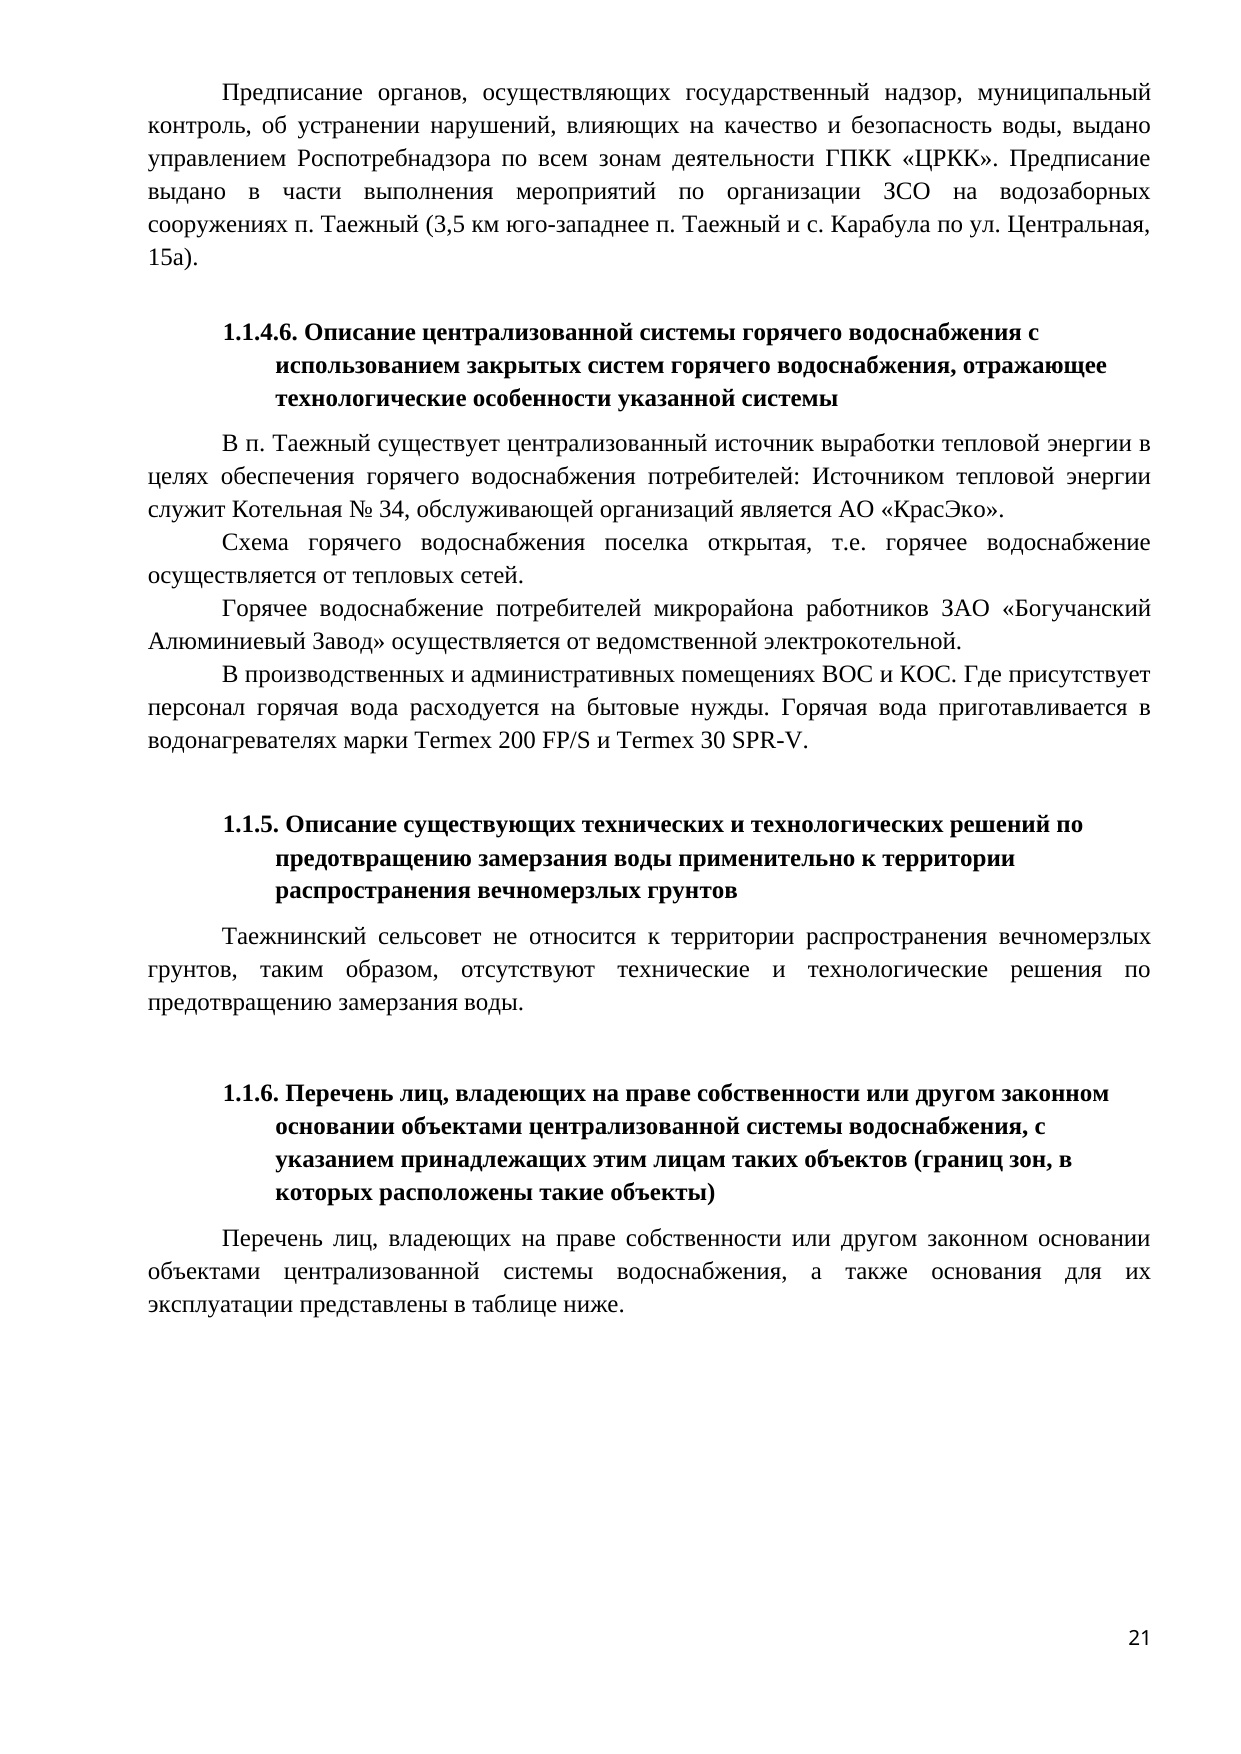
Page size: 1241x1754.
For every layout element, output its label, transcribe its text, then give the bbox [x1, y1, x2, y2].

list 1.1.6. Перечень лиц, владеющих на праве собственности или другом законном основании объектами централизованной системы водоснабжения, с указанием принадлежащих этим лицам таких объектов (границ зон, в которых расположены такие объекты) [223, 1078, 1152, 1206]
list 1.1.5. Описание существующих технических и технологических решений по предотвращению замерзания воды применительно к территории распространения вечномерзлых грунтов [223, 809, 1152, 904]
text Таежнинский сельсовет не относится к территории распространения вечномерзлых грунтов, таким образом, отсутствуют технические и технологические решения по предотвращению замерзания воды. [148, 921, 1152, 1016]
text Горячее водоснабжение потребителей микрорайона работников ЗАО «Богучанский Алюминиевый Завод» осуществляется от ведомственной электрокотельной. [148, 593, 1152, 655]
text В производственных и административных помещениях ВОС и КОС. Где присутствует персонал горячая вода расходуется на бытовые нужды. Горячая вода приготавливается в водонагревателях марки Termex 200 FP/S и Termex 30 SPR-V. [148, 659, 1152, 754]
text Предписание органов, осуществляющих государственный надзор, муниципальный контроль, об устранении нарушений, влияющих на качество и безопасность воды, выдано управлением Роспотребнадзора по всем зонам деятельности ГПКК «ЦРКК». Предписание выдано в части выполнения мероприятий по организации ЗСО на водозаборных сооружениях п. Таежный (3,5 км юго-западнее п. Таежный и с. Карабула по ул. Центральная, 15а). [148, 77, 1152, 271]
list 1.1.4.6. Описание централизованной системы горячего водоснабжения с использованием закрытых систем горячего водоснабжения, отражающее технологические особенности указанной системы [223, 317, 1152, 412]
text Схема горячего водоснабжения поселка открытая, т.е. горячее водоснабжение осуществляется от тепловых сетей. [148, 527, 1152, 589]
text В п. Таежный существует централизованный источник выработки тепловой энергии в целях обеспечения горячего водоснабжения потребителей: Источником тепловой энергии служит Котельная № 34, обслуживающей организаций является АО «КрасЭко». [148, 428, 1152, 523]
list Перечень лиц, владеющих на праве собственности или другом законном основании объектами централизованной системы водоснабжения, а также основания для их эксплуатации представлены в таблице ниже. [148, 1223, 1152, 1318]
